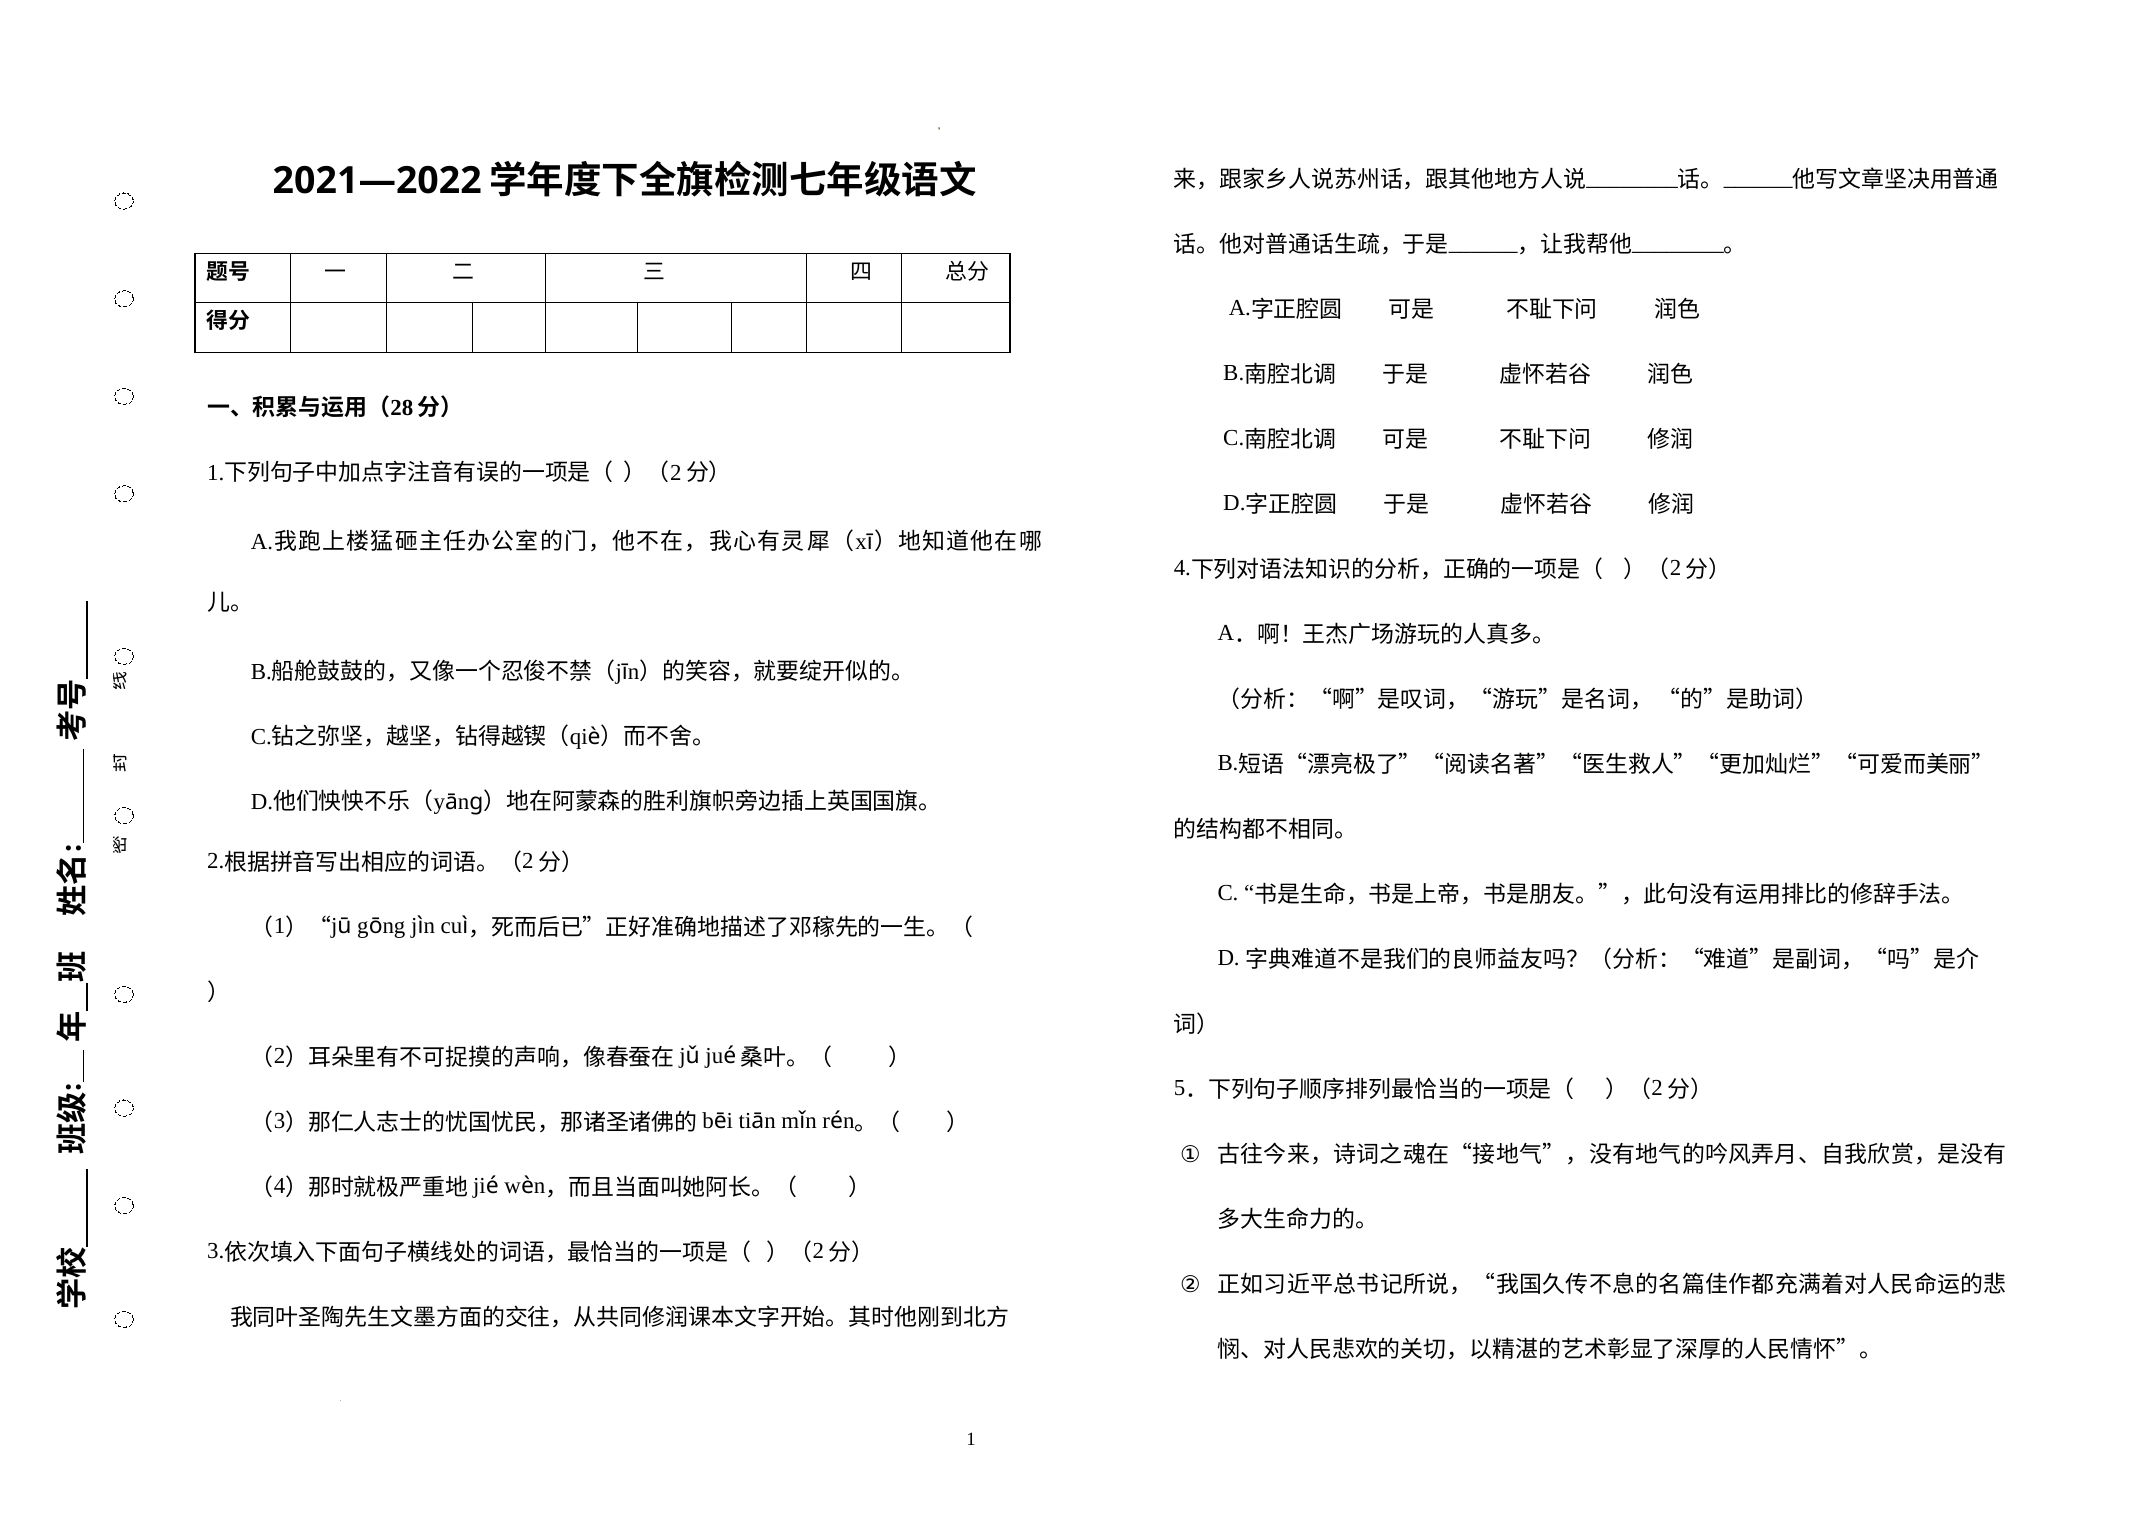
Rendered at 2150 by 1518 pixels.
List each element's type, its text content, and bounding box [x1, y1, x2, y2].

text C. “书是生命，书是上帝，书是朋友。”，此句没有运用排比的修辞手法。 [1173, 860, 2009, 925]
table_header 总分 [902, 254, 1009, 302]
text B.短语“漂亮极了”“阅读名著”“医生救人”“更加灿烂”“可爱而美丽”的结构都不相同。 [1173, 730, 2009, 860]
table_cell [732, 303, 806, 352]
table_cell [807, 303, 901, 352]
table_cell [902, 303, 1009, 352]
table_cell [387, 303, 472, 352]
table_header 四 [807, 254, 901, 302]
table_header 二 [387, 254, 545, 302]
text （1）“jū gōng jìn cuì，死而后已”正好准确地描述了邓稼先的一生。 （ ） [207, 893, 1042, 1023]
table_cell 得分 [196, 303, 290, 352]
text 2021—2022学年度下全旗检测七年级语文 [207, 145, 1042, 210]
table_header 三 [546, 254, 806, 302]
table_cell [638, 303, 731, 352]
text （分析：“啊”是叹词，“游玩”是名词， “的”是助词） [1173, 665, 2009, 730]
text 一、积累与运用（28分） [207, 210, 1042, 438]
text （4）那时就极严重地jié wèn，而且当面叫她阿长。（ ） [207, 1153, 1042, 1218]
text 4.下列对语法知识的分析，正确的一项是（ ）（2分） [1173, 535, 2009, 600]
list 正如习近平总书记所说，“我国久传不息的名篇佳作都充满着对人民命运的悲悯、对人民悲欢的关切，以精湛的艺术彰显了深厚的人民情怀”。 [1180, 1250, 2009, 1380]
list 古往今来，诗词之魂在“接地气”，没有地气的吟风弄月、自我欣赏，是没有多大生命力的。 [1180, 1120, 2009, 1250]
text 1.下列句子中加点字注音有误的一项是（ ）（2分） [207, 438, 1042, 503]
text D. 字典难道不是我们的良师益友吗？（分析：“难道”是副词，“吗”是介词） [1173, 925, 2009, 1055]
text B.南腔北调 于是 虚怀若谷 润色 [1173, 340, 2009, 405]
text 5．下列句子顺序排列最恰当的一项是（ ）（2分） [1173, 1055, 2009, 1120]
table_header 一 [291, 254, 386, 302]
text D.他们怏怏不乐（yāng）地在阿蒙森的胜利旗帜旁边插上英国国旗。 [207, 763, 1042, 828]
text D.字正腔圆 于是 虚怀若谷 修润 [1173, 470, 2009, 535]
text 我同叶圣陶先生文墨方面的交往，从共同修润课本文字开始。其时他刚到北方来，跟家乡人说苏州话，跟其他地方人说________话。______他写文章坚决用普通话。他对普通话生疏，于是______，让我帮他________。 [1173, 145, 2009, 275]
text （2）耳朵里有不可捉摸的声响，像春蚕在jǔ jué桑叶。（ ） [207, 1023, 1042, 1088]
text B.船舱鼓鼓的，又像一个忍俊不禁（jīn）的笑容，就要绽开似的。 [207, 633, 1042, 698]
table_cell [473, 303, 545, 352]
text （3）那仁人志士的忧国忧民，那诸圣诸佛的bēi tiān mǐn rén。（ ） [207, 1088, 1042, 1153]
text A.字正腔圆 可是 不耻下问 润色 [1173, 275, 2009, 340]
text 3.依次填入下面句子横线处的词语，最恰当的一项是（ ）（2分） [207, 1218, 1042, 1283]
text C.钻之弥坚，越坚，钻得越锲（qiè）而不舍。 [207, 698, 1042, 763]
table_cell [546, 303, 637, 352]
text 2.根据拼音写出相应的词语。（2分） [207, 828, 1042, 893]
text A.我跑上楼猛砸主任办公室的门，他不在，我心有灵犀（xī）地知道他在哪儿。 [207, 503, 1042, 633]
table_cell [291, 303, 386, 352]
text A．啊！王杰广场游玩的人真多。 [1173, 600, 2009, 665]
table_header 题号 [196, 254, 290, 302]
text 我同叶圣陶先生文墨方面的交往，从共同修润课本文字开始。其时他刚到北方来，跟家乡人说苏州话，跟其他地方人说________话。______他写文章坚决用普通话。他对普通话生疏，于是______，让我帮他________。 [207, 1283, 1042, 1348]
text C.南腔北调 可是 不耻下问 修润 [1173, 405, 2009, 470]
